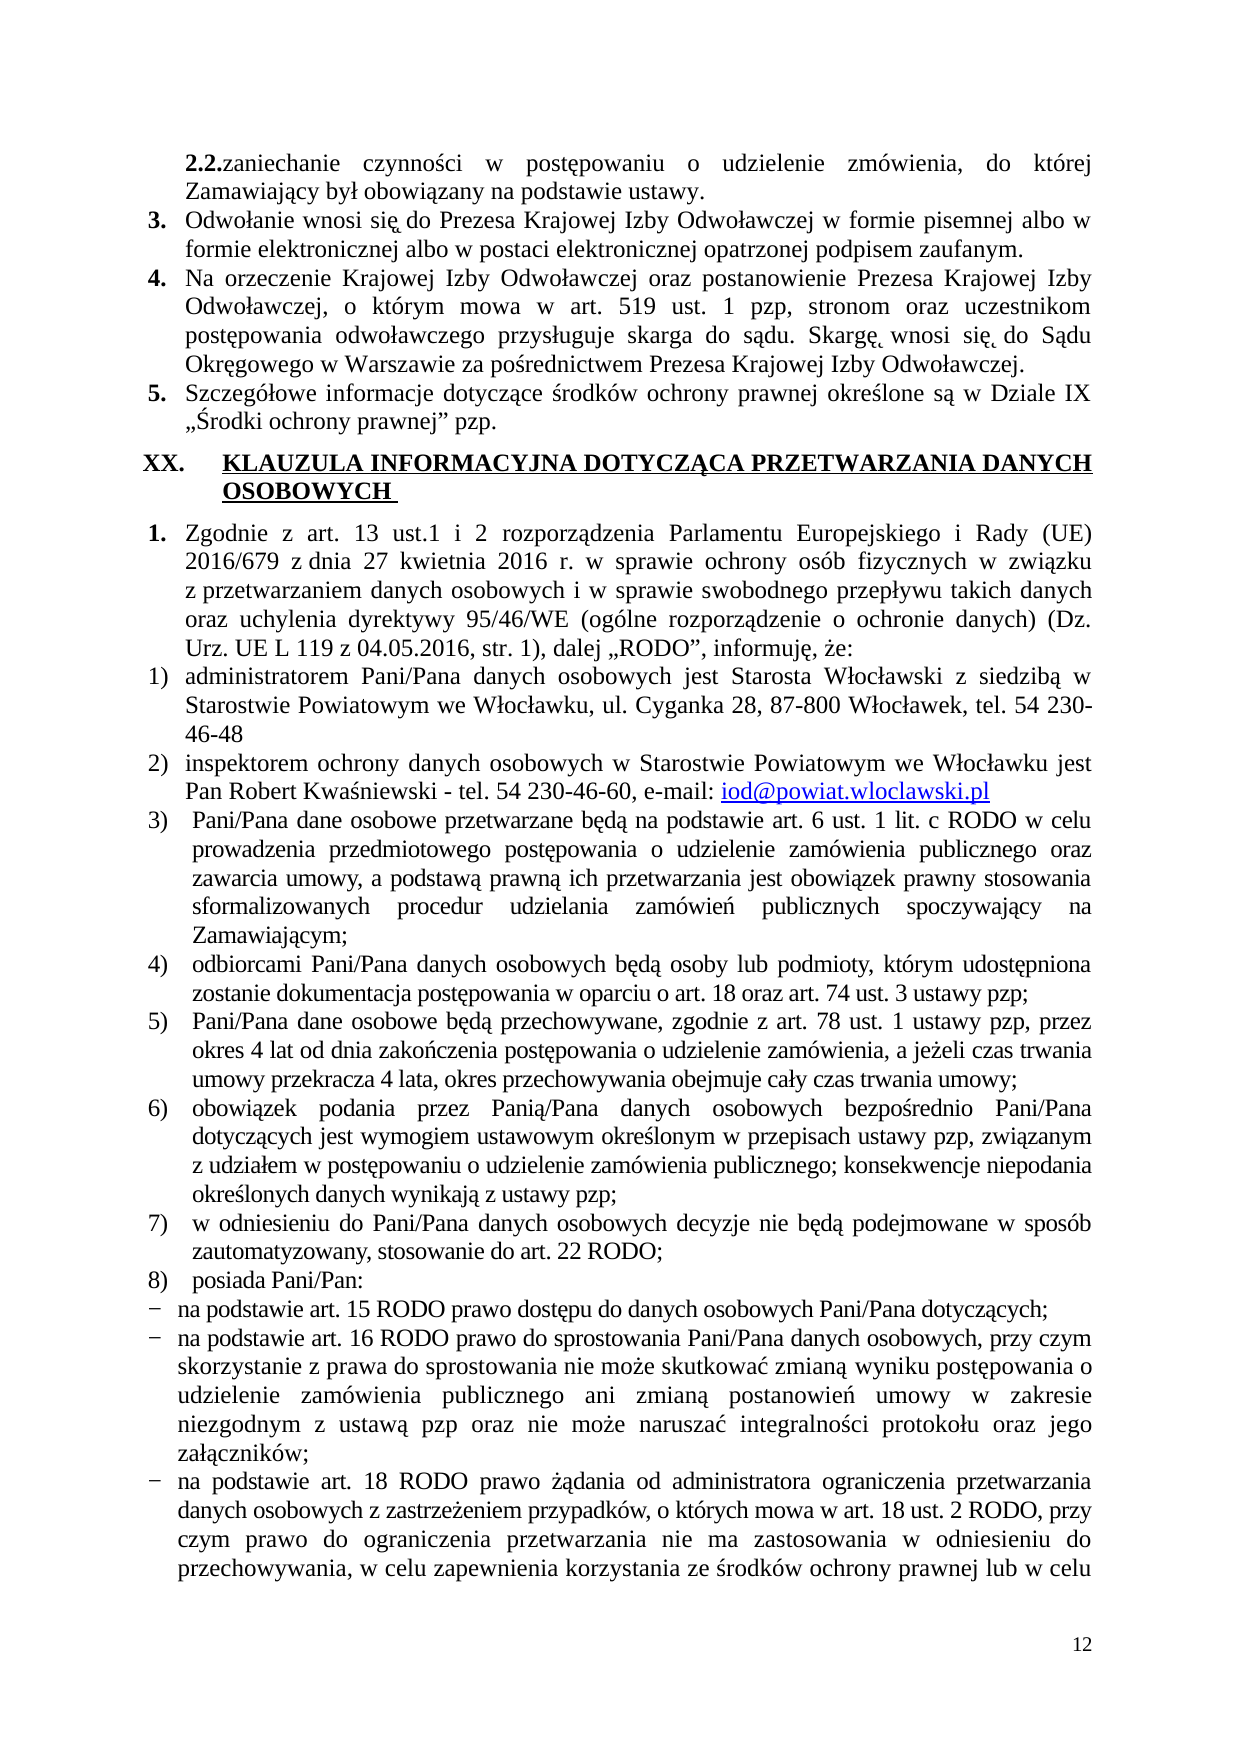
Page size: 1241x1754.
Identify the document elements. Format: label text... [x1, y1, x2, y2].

list Pani/Pana dane osobowe będą przechowywane, zgodnie z art. 78 ust. 1 ustawy pzp, przez okres 4 lat od dnia zakończenia postępowania o udzielenie zamówienia, a jeżeli czas trwania umowy przekracza 4 lata, okres przechowywania obejmuje cały czas trwania umowy; [148, 1006, 1093, 1093]
list Odwołanie wnosi się̨ do Prezesa Krajowej Izby Odwoławczej w formie pisemnej albo w formie elektronicznej albo w postaci elektronicznej opatrzonej podpisem zaufanym. [148, 205, 1093, 263]
list inspektorem ochrony danych osobowych w Starostwie Powiatowym we Włocławku jest Pan Robert Kwaśniewski - tel. 54 230-46-60, e-mail: iod@powiat.wloclawski.pl [148, 748, 1093, 805]
list odbiorcami Pani/Pana danych osobowych będą osoby lub podmioty, którym udostępniona zostanie dokumentacja postępowania w oparciu o art. 18 oraz art. 74 ust. 3 ustawy pzp; [148, 949, 1093, 1006]
list Na orzeczenie Krajowej Izby Odwoławczej oraz postanowienie Prezesa Krajowej Izby Odwoławczej, o którym mowa w art. 519 ust. 1 pzp, stronom oraz uczestnikom postępowania odwoławczego przysługuje skarga do sądu. Skargę̨ wnosi się̨ do Sądu Okręgowego w Warszawie za pośrednictwem Prezesa Krajowej Izby Odwoławczej. [148, 263, 1093, 378]
list obowiązek podania przez Panią/Pana danych osobowych bezpośrednio Pani/Pana dotyczących jest wymogiem ustawowym określonym w przepisach ustawy pzp, związanym z udziałem w postępowaniu o udzielenie zamówienia publicznego; konsekwencje niepodania określonych danych wynikają z ustawy pzp; [148, 1093, 1093, 1208]
list Zgodnie z art. 13 ust.1 i 2 rozporządzenia Parlamentu Europejskiego i Rady (UE) 2016/679 z dnia 27 kwietnia 2016 r. w sprawie ochrony osób fizycznych w związku z przetwarzaniem danych osobowych i w sprawie swobodnego przepływu takich danych oraz uchylenia dyrektywy 95/46/WE (ogólne rozporządzenie o ochronie danych) (Dz. Urz. UE L 119 z 04.05.2016, str. 1), dalej „RODO”, informuję, że: [148, 518, 1093, 661]
list Pani/Pana dane osobowe przetwarzane będą na podstawie art. 6 ust. 1 lit. c RODO w celu prowadzenia przedmiotowego postępowania o udzielenie zamówienia publicznego oraz zawarcia umowy, a podstawą prawną ich przetwarzania jest obowiązek prawny stosowania sformalizowanych procedur udzielania zamówień publicznych spoczywający na Zamawiającym; [148, 805, 1093, 949]
list Szczegółowe informacje dotyczące środków ochrony prawnej określone są w Dziale IX „Środki ochrony prawnej” pzp. [148, 378, 1093, 435]
list posiada Pani/Pan: [148, 1265, 1093, 1294]
list w odniesieniu do Pani/Pana danych osobowych decyzje nie będą podejmowane w sposób zautomatyzowany, stosowanie do art. 22 RODO; [148, 1208, 1093, 1265]
list na podstawie art. 15 RODO prawo dostępu do danych osobowych Pani/Pana dotyczących; [148, 1294, 1093, 1323]
list na podstawie art. 16 RODO prawo do sprostowania Pani/Pana danych osobowych, przy czym skorzystanie z prawa do sprostowania nie może skutkować zmianą wyniku postępowania o udzielenie zamówienia publicznego ani zmianą postanowień umowy w zakresie niezgodnym z ustawą pzp oraz nie może naruszać integralności protokołu oraz jego załączników; [148, 1323, 1093, 1466]
list 2.2.zaniechanie czynności w postępowaniu o udzielenie zmówienia, do której Zamawiający był obowiązany na podstawie ustawy. [185, 148, 1093, 205]
list KLAUZULA INFORMACYJNA DOTYCZĄCA PRZETWARZANIA DANYCH OSOBOWYCH [185, 448, 1093, 505]
list administratorem Pani/Pana danych osobowych jest Starosta Włocławski z siedzibą w Starostwie Powiatowym we Włocławku, ul. Cyganka 28, 87-800 Włocławek, tel. 54 230-46-48 [148, 661, 1093, 748]
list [148, 1466, 1093, 1581]
